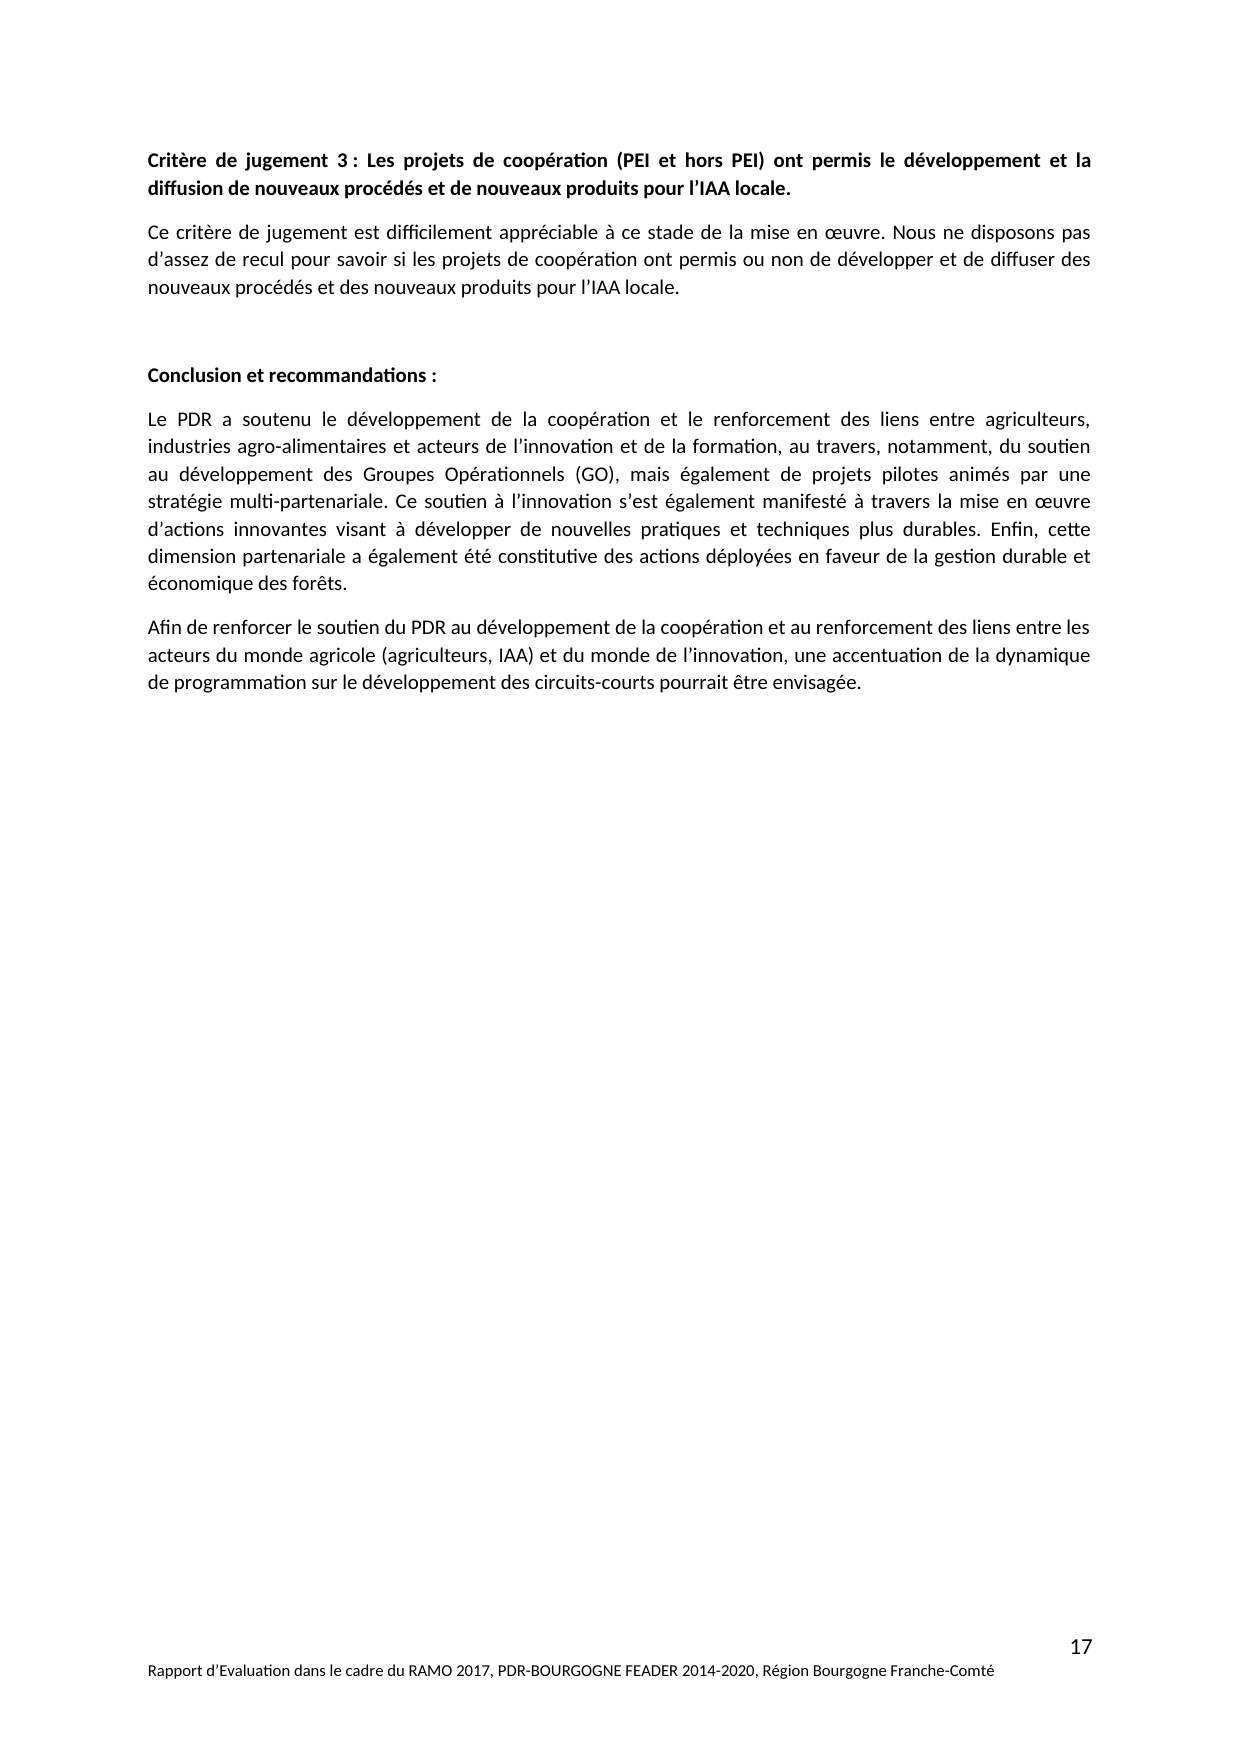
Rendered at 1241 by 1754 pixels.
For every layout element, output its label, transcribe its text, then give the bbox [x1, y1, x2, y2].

text Le PDR a soutenu le développement de la coopération et le renforcement des liens entre agriculteurs, industries agro-alimentaires et acteurs de l’innovation et de la formation, au travers, notamment, du soutien au développement des Groupes Opérationnels (GO), mais également de projets pilotes animés par une stratégie multi-partenariale. Ce soutien à l’innovation s’est également manifesté à travers la mise en œuvre d’actions innovantes visant à développer de nouvelles pratiques et techniques plus durables. Enfin, cette dimension partenariale a également été constitutive des actions déployées en faveur de la gestion durable et économique des forêts. [148, 406, 1092, 596]
text Ce critère de jugement est difficilement appréciable à ce stade de la mise en œuvre. Nous ne disposons pas d’assez de recul pour savoir si les projets de coopération ont permis ou non de développer et de diffuser des nouveaux procédés et des nouveaux produits pour l’IAA locale. [148, 219, 1092, 299]
text Critère de jugement 3 : Les projets de coopération (PEI et hors PEI) ont permis le développement et la diffusion de nouveaux procédés et de nouveaux produits pour l’IAA locale. [148, 148, 1092, 201]
text Conclusion et recommandations : [148, 362, 1092, 387]
text Afin de renforcer le soutien du PDR au développement de la coopération et au renforcement des liens entre les acteurs du monde agricole (agriculteurs, IAA) et du monde de l’innovation, une accentuation de la dynamique de programmation sur le développement des circuits-courts pourrait être envisagée. [148, 614, 1092, 695]
